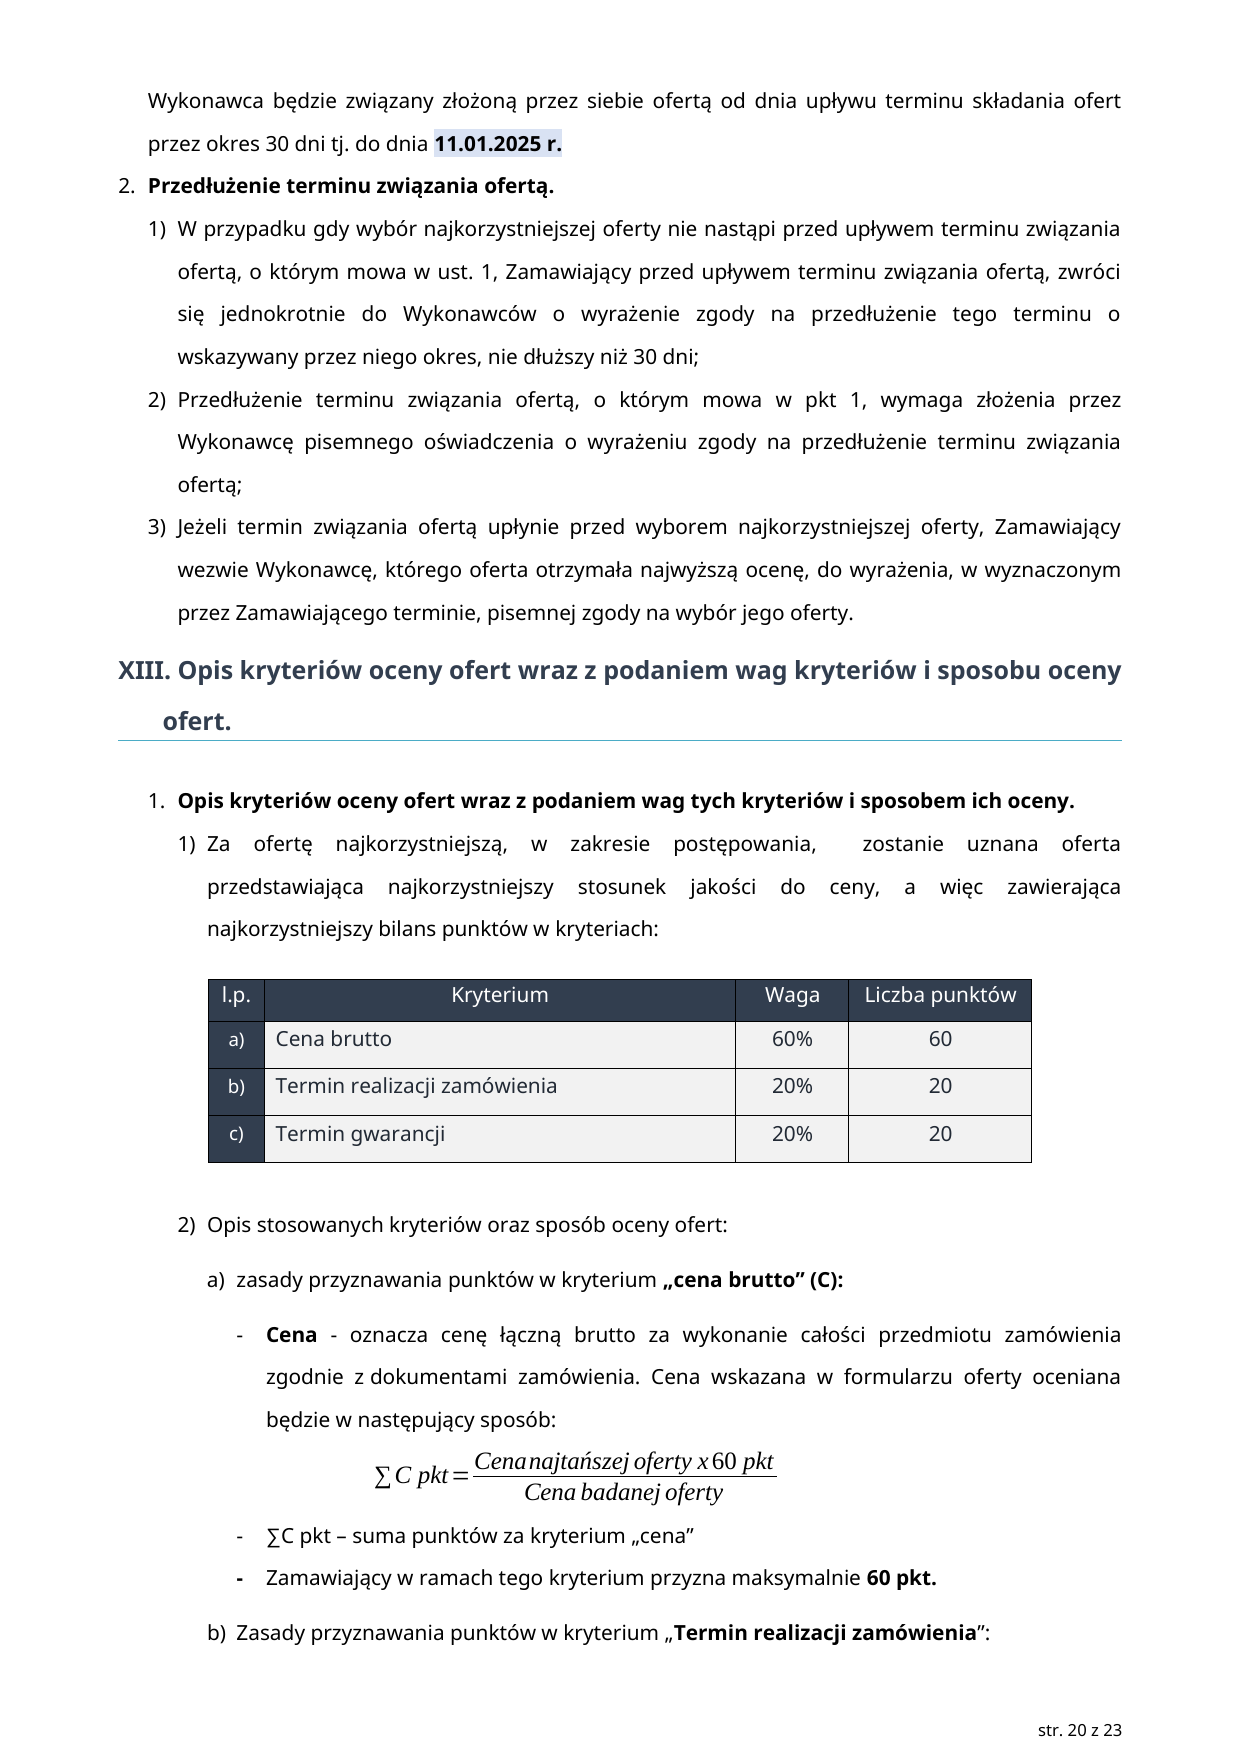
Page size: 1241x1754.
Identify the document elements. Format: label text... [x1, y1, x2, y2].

subtitle W przypadku gdy wybór najkorzystniejszej oferty nie nastąpi przed upływem terminu związania ofertą, o którym mowa w ust. 1, Zamawiający przed upływem terminu związania ofertą, zwróci się jednokrotnie do Wykonawców o wyrażenie zgody na przedłużenie tego terminu o wskazywany przez niego okres, nie dłuższy niż 30 dni; [148, 214, 1122, 371]
subtitle zasady przyznawania punktów w kryterium „cena brutto” (C): [207, 1265, 1122, 1293]
subtitle Opis stosowanych kryteriów oraz sposób oceny ofert: [177, 1210, 1122, 1238]
table_cell 20% [736, 1116, 848, 1162]
list Opis kryteriów oceny ofert wraz z podaniem wag tych kryteriów i sposobem ich oceny. [148, 787, 1122, 815]
table_header l.p. [209, 980, 264, 1021]
table_cell 60% [736, 1022, 848, 1068]
table_cell 20 [849, 1116, 1031, 1162]
subtitle Zasady przyznawania punktów w kryterium „Termin realizacji zamówienia”: [207, 1618, 1122, 1647]
list ∑C pkt – suma punktów za kryterium „cena” [236, 1521, 1122, 1549]
table_cell 60 [849, 1022, 1031, 1068]
table_cell 20 [849, 1069, 1031, 1115]
list Cena - oznacza cenę łączną brutto za wykonanie całości przedmiotu zamówienia zgodnie z dokumentami zamówienia. Cena wskazana w formularzu oferty oceniana będzie w następujący sposób: [236, 1320, 1122, 1433]
table_header Liczba punktów [849, 980, 1031, 1021]
subtitle Przedłużenie terminu związania ofertą, o którym mowa w pkt 1, wymaga złożenia przez Wykonawcę pisemnego oświadczenia o wyrażeniu zgody na przedłużenie terminu związania ofertą; [148, 385, 1122, 498]
table_cell 20% [736, 1069, 848, 1115]
subtitle Za ofertę najkorzystniejszą, w zakresie postępowania, zostanie uznana oferta przedstawiająca najkorzystniejszy stosunek jakości do ceny, a więc zawierająca najkorzystniejszy bilans punktów w kryteriach: [177, 829, 1122, 943]
table_cell Termin gwarancji [265, 1116, 735, 1162]
subtitle Jeżeli termin związania ofertą upłynie przed wyborem najkorzystniejszej oferty, Zamawiający wezwie Wykonawcę, którego oferta otrzymała najwyższą ocenę, do wyrażenia, w wyznaczonym przez Zamawiającego terminie, pisemnej zgody na wybór jego oferty. [148, 512, 1122, 626]
table_cell b) [209, 1069, 264, 1115]
subtitle Opis kryteriów oceny ofert wraz z podaniem wag kryteriów i sposobu oceny ofert. [118, 653, 1122, 740]
table_header Waga [736, 980, 848, 1021]
table_cell Termin realizacji zamówienia [265, 1069, 735, 1115]
subtitle Wykonawca będzie związany złożoną przez siebie ofertą od dnia upływu terminu składania ofert przez okres 30 dni tj. do dnia 11.01.2025 r. [148, 86, 1122, 157]
table_cell Cena brutto [265, 1022, 735, 1068]
table_cell a) [209, 1022, 264, 1068]
subtitle Przedłużenie terminu związania ofertą. [118, 172, 1122, 200]
table_cell c) [209, 1116, 264, 1162]
table_header Kryterium [265, 980, 735, 1021]
list Zamawiający w ramach tego kryterium przyzna maksymalnie 60 pkt. [236, 1563, 1122, 1592]
